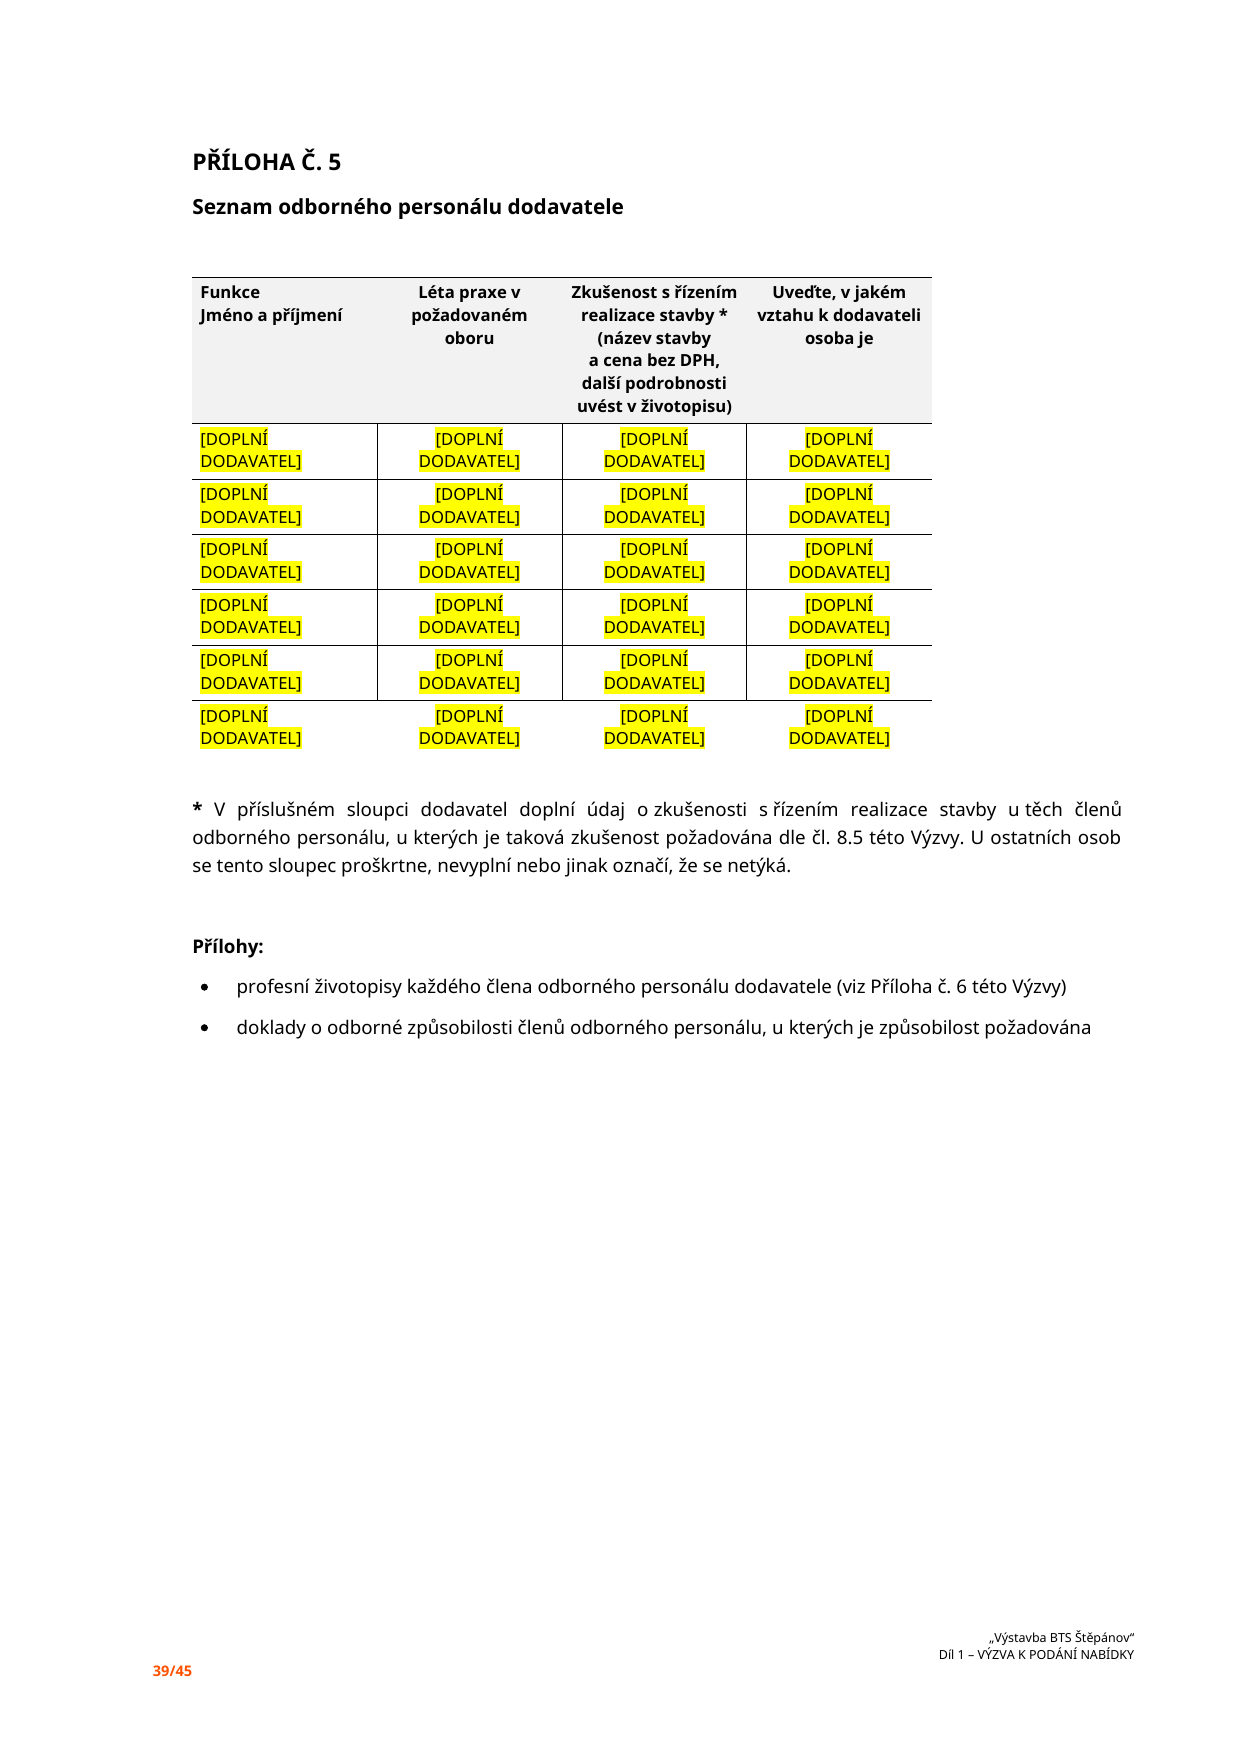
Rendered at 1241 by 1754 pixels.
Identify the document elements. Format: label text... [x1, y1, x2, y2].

table_cell [DOPLNÍ DODAVATEL] [192, 701, 377, 756]
table_cell [DOPLNÍ DODAVATEL] [563, 535, 746, 589]
table_cell [DOPLNÍ DODAVATEL] [747, 646, 932, 700]
table_cell [DOPLNÍ DODAVATEL] [562, 701, 747, 756]
table_header Uveďte, v jakém vztahu k dodavateli osoba je [747, 278, 932, 423]
table_cell [DOPLNÍ DODAVATEL] [378, 480, 562, 534]
table_cell [DOPLNÍ DODAVATEL] [192, 646, 377, 700]
table_cell [DOPLNÍ DODAVATEL] [563, 646, 746, 700]
text Přílohy: [192, 933, 1122, 959]
table_cell [DOPLNÍ DODAVATEL] [378, 535, 562, 589]
table_cell [DOPLNÍ DODAVATEL] [378, 590, 562, 645]
table_cell [DOPLNÍ DODAVATEL] [563, 590, 746, 645]
table_cell [DOPLNÍ DODAVATEL] [747, 535, 932, 589]
table_cell [DOPLNÍ DODAVATEL] [563, 480, 746, 534]
text doklady o odborné způsobilosti členů odborného personálu, u kterých je způsobilost požadována [201, 1014, 1122, 1040]
table_cell [DOPLNÍ DODAVATEL] [192, 424, 377, 478]
table_cell [DOPLNÍ DODAVATEL] [563, 424, 746, 478]
table_cell [DOPLNÍ DODAVATEL] [378, 646, 562, 700]
text profesní životopisy každého člena odborného personálu dodavatele (viz Příloha č. 6 této Výzvy) [201, 974, 1122, 999]
table_cell [DOPLNÍ DODAVATEL] [192, 590, 377, 645]
table_header Zkušenost s řízením realizace stavby * (název stavby a cena bez DPH, další podrobnosti uvést v životopisu) [562, 278, 747, 423]
table_cell [DOPLNÍ DODAVATEL] [192, 480, 377, 534]
table_cell [DOPLNÍ DODAVATEL] [377, 701, 562, 756]
text Seznam odborného personálu dodavatele [192, 192, 1122, 221]
table_cell [DOPLNÍ DODAVATEL] [747, 480, 932, 534]
text * V příslušném sloupci dodavatel doplní údaj o zkušenosti s řízením realizace stavby u těch členů odborného personálu, u kterých je taková zkušenost požadována dle čl. 8.5 této Výzvy. U ostatních osob se tento sloupec proškrtne, nevyplní nebo jinak označí, že se netýká. [192, 796, 1122, 878]
table_cell [DOPLNÍ DODAVATEL] [747, 424, 932, 478]
text Příloha č. 5 [192, 146, 1122, 177]
table_header Léta praxe v požadovaném oboru [377, 278, 562, 423]
table_cell [DOPLNÍ DODAVATEL] [378, 424, 562, 478]
table_cell [DOPLNÍ DODAVATEL] [192, 535, 377, 589]
table_cell [DOPLNÍ DODAVATEL] [747, 590, 932, 645]
table_cell [DOPLNÍ DODAVATEL] [747, 701, 932, 756]
table_header Funkce Jméno a příjmení [192, 278, 377, 423]
